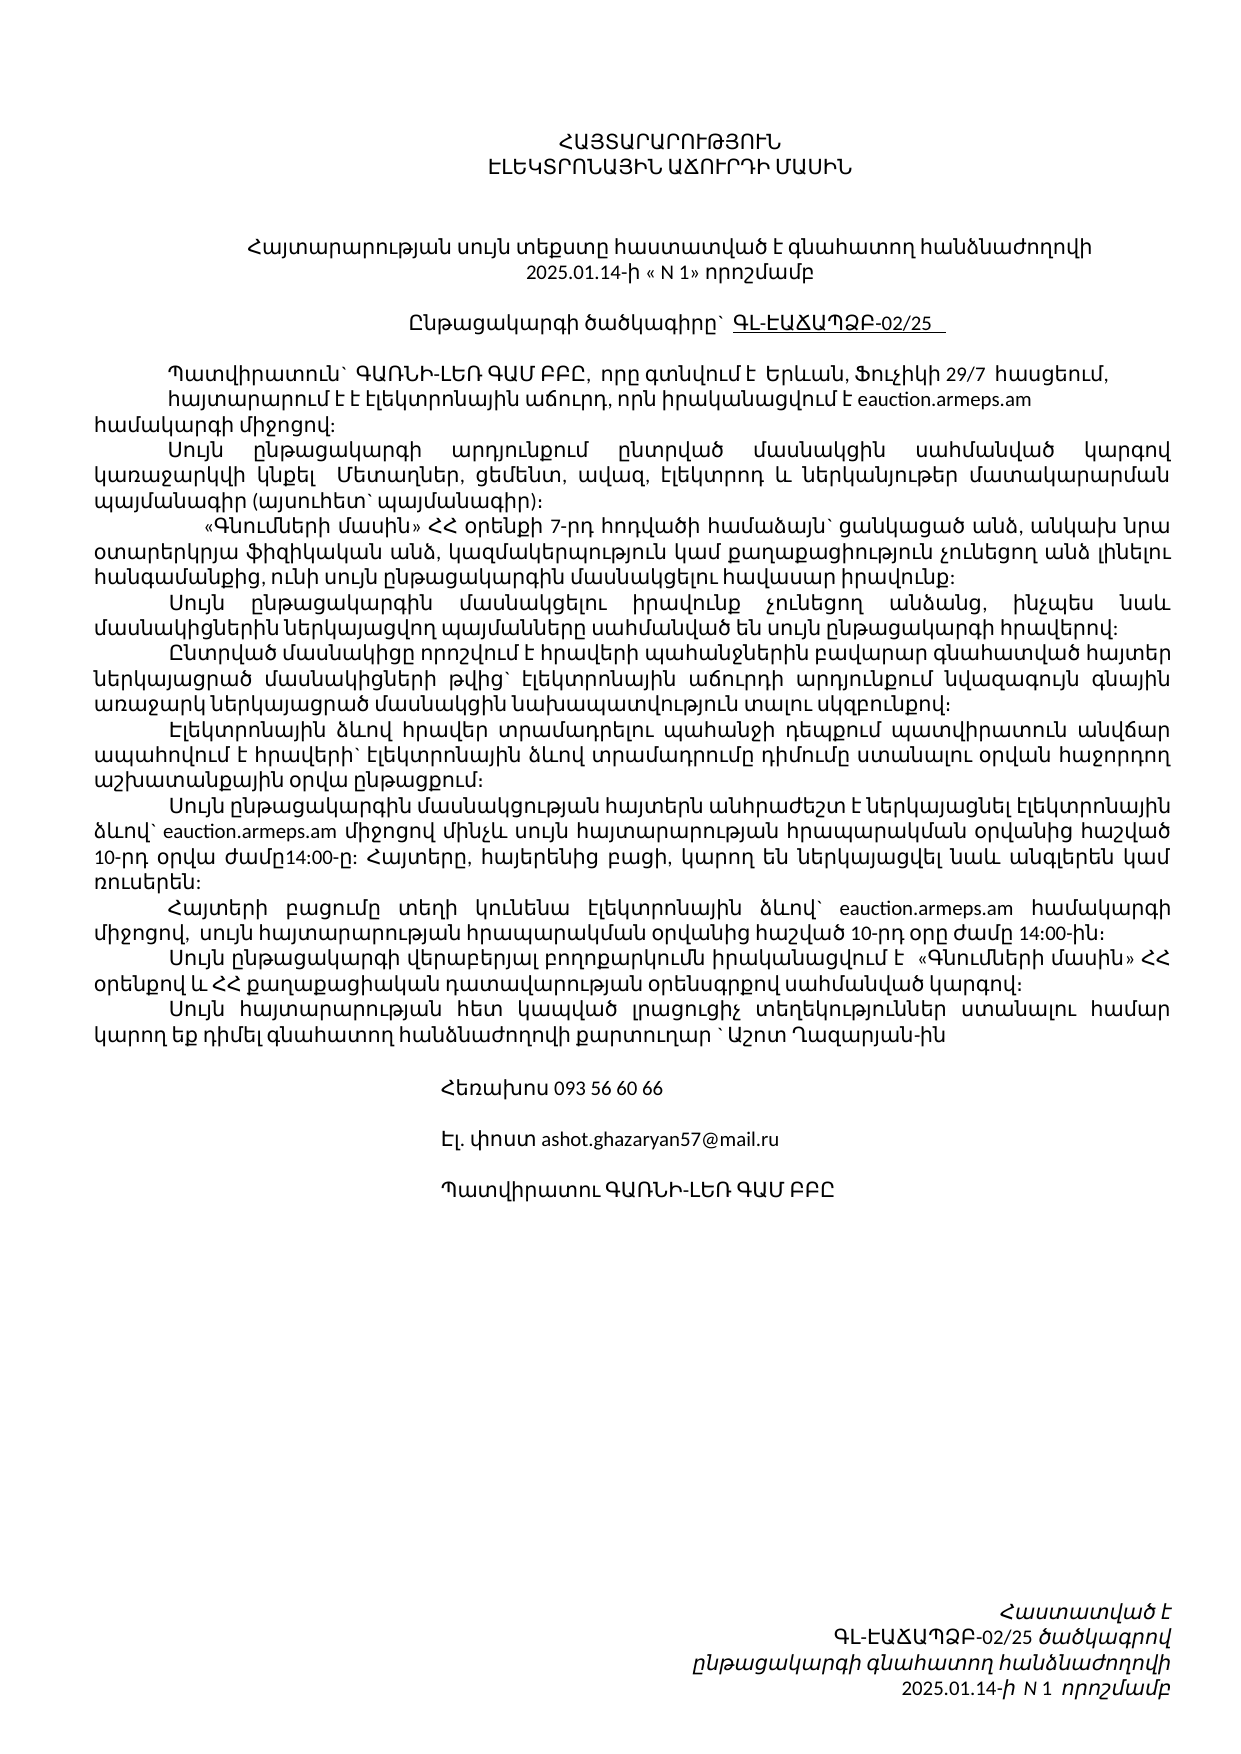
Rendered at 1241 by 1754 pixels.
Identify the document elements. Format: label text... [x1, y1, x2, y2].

text Հեռախոս 093 56 60 66 [94, 1076, 1171, 1101]
text «Գնումների մասին» ՀՀ օրենքի 7-րդ հոդվածի համաձայն` ցանկացած անձ, անկախ նրա օտարերկրյա ֆիզիկական անձ, կազմակերպություն կամ քաղաքացիություն չունեցող անձ լինելու հանգամանքից, ունի սույն ընթացակարգին մասնակցելու հավասար իրավունք: [94, 513, 1171, 590]
text ընթացակարգի գնահատող հանձնաժողովի [94, 1650, 1171, 1675]
text Սույն հայտարարության հետ կապված լրացուցիչ տեղեկություններ ստանալու համար կարող եք դիմել գնահատող հանձնաժողովի քարտուղար ` Աշոտ Ղազարյան-ին [94, 996, 1171, 1047]
text Ընտրված մասնակիցը որոշվում է հրավերի պահանջներին բավարար գնահատված հայտեր ներկայացրած մասնակիցների թվից` էլեկտրոնային աճուրդի արդյունքում նվազագույն գնային առաջարկ ներկայացրած մասնակցին նախապատվություն տալու սկզբունքով։ [94, 641, 1171, 717]
text Հայտարարության սույն տեքստը հաստատված է գնահատող հանձնաժողովի [94, 234, 1171, 259]
text Էլեկտրոնային ձևով հրավեր տրամադրելու պահանջի դեպքում պատվիրատուն անվճար ապահովում է հրավերի` էլեկտրոնային ձևով տրամադրումը դիմումը ստանալու օրվան հաջորդող աշխատանքային օրվա ընթացքում։ [94, 717, 1171, 793]
text Հաստատված է [94, 1599, 1171, 1624]
text Սույն ընթացակարգի վերաբերյալ բողոքարկումն իրականացվում է «Գնումների մասին» ՀՀ օրենքով և ՀՀ քաղաքացիական դատավարության օրենսգրքով սահմանված կարգով։ [94, 946, 1171, 996]
text Սույն ընթացակարգին մասնակցելու իրավունք չունեցող անձանց, ինչպես նաև մասնակիցներին ներկայացվող պայմանները սահմանված են սույն ընթացակարգի հրավերով: [94, 590, 1171, 641]
text 2025.01.14 -ի « N 1» որոշմամբ [94, 259, 1171, 285]
text Պատվիրատուն` ԳԱՌՆԻ-ԼԵՌ ԳԱՄ ԲԲԸ, որը գտնվում է Երևան, Ֆուչիկի 29/7 հասցեում, [94, 361, 1171, 386]
text ԷԼԵԿՏՐՈՆԱՅԻՆ ԱՃՈՒՐԴԻ ՄԱՍԻՆ [94, 154, 1171, 180]
text ՀԱՅՏԱՐԱՐՈՒԹՅՈՒՆ [94, 129, 1171, 154]
text Պատվիրատու ԳԱՌՆԻ-ԼԵՌ ԳԱՄ ԲԲԸ [94, 1177, 1171, 1203]
text 2025.01.14 -ի N 1 որոշմամբ [94, 1675, 1171, 1701]
text ԳԼ-ԷԱՃԱՊՁԲ-02/25 ծածկագրով [94, 1624, 1171, 1650]
text Էլ. փոստ ashot.ghazaryan57@mail.ru [94, 1126, 1171, 1152]
text Ընթացակարգի ծածկագիրը` ԳԼ-ԷԱՃԱՊՁԲ-02/25 [94, 310, 1171, 336]
text Սույն ընթացակարգին մասնակցության հայտերն անհրաժեշտ է ներկայացնել էլեկտրոնային ձևով` eauction.armeps.am միջոցով մինչև սույն հայտարարության հրապարակման օրվանից հաշված 10-րդ օրվա ժամը14:00-ը: Հայտերը, հայերենից բացի, կարող են ներկայացվել նաև անգլերեն կամ ռուսերեն: [94, 793, 1171, 895]
text հայտարարում է է էլեկտրոնային աճուրդ, որն իրականացվում է eauction.armeps.am համակարգի միջոցով: [94, 386, 1171, 437]
text Հայտերի բացումը տեղի կունենա էլեկտրոնային ձևով` eauction.armeps.am համակարգի միջոցով, սույն հայտարարության հրապարակման օրվանից հաշված 10-րդ օրը ժամը 14:00-ին։ [94, 895, 1171, 946]
text Սույն ընթացակարգի արդյունքում ընտրված մասնակցին սահմանված կարգով կառաջարկվի կնքել Մետաղներ, ցեմենտ, ավազ, էլեկտրոդ և ներկանյութեր մատակարարման պայմանագիր (այսուհետ` պայմանագիր)։ [94, 437, 1171, 513]
